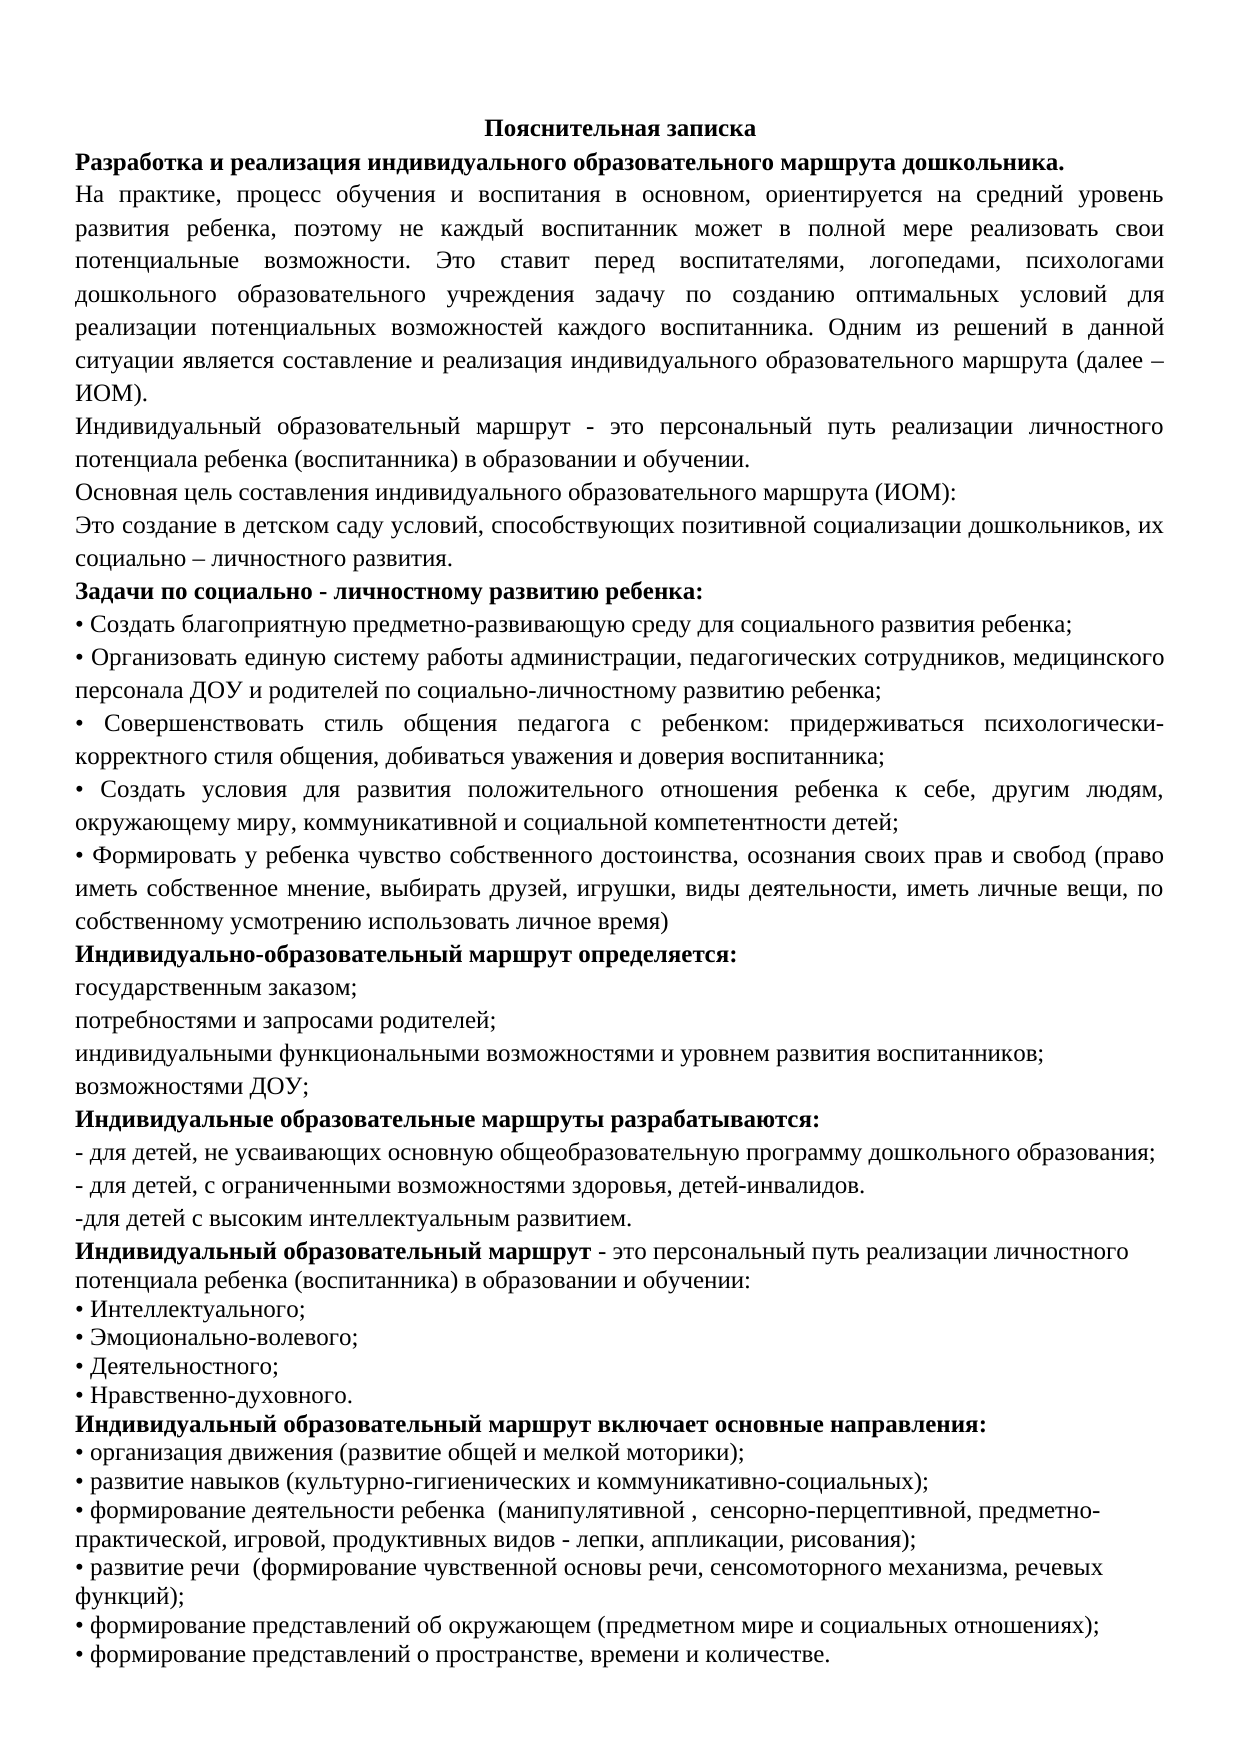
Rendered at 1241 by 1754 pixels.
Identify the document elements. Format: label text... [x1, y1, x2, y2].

text Разработка и реализация индивидуального образовательного маршрута дошкольника. [75, 147, 1165, 175]
text -для детей с высоким интеллектуальным развитием. [75, 1203, 1165, 1232]
text потребностями и запросами родителей; [75, 1005, 1165, 1034]
text • организация движения (развитие общей и мелкой моторики); • развитие навыков (культурно-гигиенических и коммуникативно-социальных); • формирование деятельности ребенка (манипулятивной , сенсорно-перцептивной, предметно-практической, игровой, продуктивных видов - лепки, аппликации, рисования); • развитие речи (формирование чувственной основы речи, сенсомоторного механизма, речевых функций); • формирование представлений об окружающем (предметном мире и социальных отношениях); • формирование представлений о пространстве, времени и количестве. [75, 1437, 1165, 1667]
text государственным заказом; [75, 972, 1165, 1001]
text - для детей, не усваивающих основную общеобразовательную программу дошкольного образования; [75, 1137, 1165, 1166]
text Индивидуальный образовательный маршрут - это персональный путь реализации личностного потенциала ребенка (воспитанника) в образовании и обучении: • Интеллектуального; • Эмоционально-волевого; • Деятельностного; • Нравственно-духовного. [75, 1236, 1165, 1409]
text Задачи по социально - личностному развитию ребенка: [75, 576, 1165, 604]
text Индивидуально-образовательный маршрут определяется: [75, 939, 1165, 968]
text Пояснительная записка [75, 113, 1165, 142]
text Индивидуальный образовательный маршрут включает основные направления: [75, 1409, 1165, 1437]
text - для детей, с ограниченными возможностями здоровья, детей-инвалидов. [75, 1170, 1165, 1199]
text На практике, процесс обучения и воспитания в основном, ориентируется на средний уровень развития ребенка, поэтому не каждый воспитанник может в полной мере реализовать свои потенциальные возможности. Это ставит перед воспитателями, логопедами, психологами дошкольного образовательного учреждения задачу по созданию оптимальных условий для реализации потенциальных возможностей каждого воспитанника. Одним из решений в данной ситуации является составление и реализация индивидуального образовательного маршрута (далее – ИОМ). [75, 179, 1165, 406]
text возможностями ДОУ; [75, 1071, 1165, 1100]
text индивидуальными функциональными возможностями и уровнем развития воспитанников; [75, 1038, 1165, 1067]
text • Формировать у ребенка чувство собственного достоинства, осознания своих прав и свобод (право иметь собственное мнение, выбирать друзей, игрушки, виды деятельности, иметь личные вещи, по собственному усмотрению использовать личное время) [75, 840, 1165, 935]
text • Создать благоприятную предметно-развивающую среду для социального развития ребенка; [75, 609, 1165, 638]
text • Создать условия для развития положительного отношения ребенка к себе, другим людям, окружающему миру, коммуникативной и социальной компетентности детей; [75, 774, 1165, 836]
text • Организовать единую систему работы администрации, педагогических сотрудников, медицинского персонала ДОУ и родителей по социально-личностному развитию ребенка; [75, 642, 1165, 704]
text Основная цель составления индивидуального образовательного маршрута (ИОМ): [75, 477, 1165, 506]
text Индивидуальные образовательные маршруты разрабатываются: [75, 1104, 1165, 1133]
text Это создание в детском саду условий, способствующих позитивной социализации дошкольников, их социально – личностного развития. [75, 510, 1165, 572]
text • Совершенствовать стиль общения педагога с ребенком: придерживаться психологически-корректного стиля общения, добиваться уважения и доверия воспитанника; [75, 708, 1165, 770]
text Индивидуальный образовательный маршрут - это персональный путь реализации личностного потенциала ребенка (воспитанника) в образовании и обучении. [75, 411, 1165, 472]
